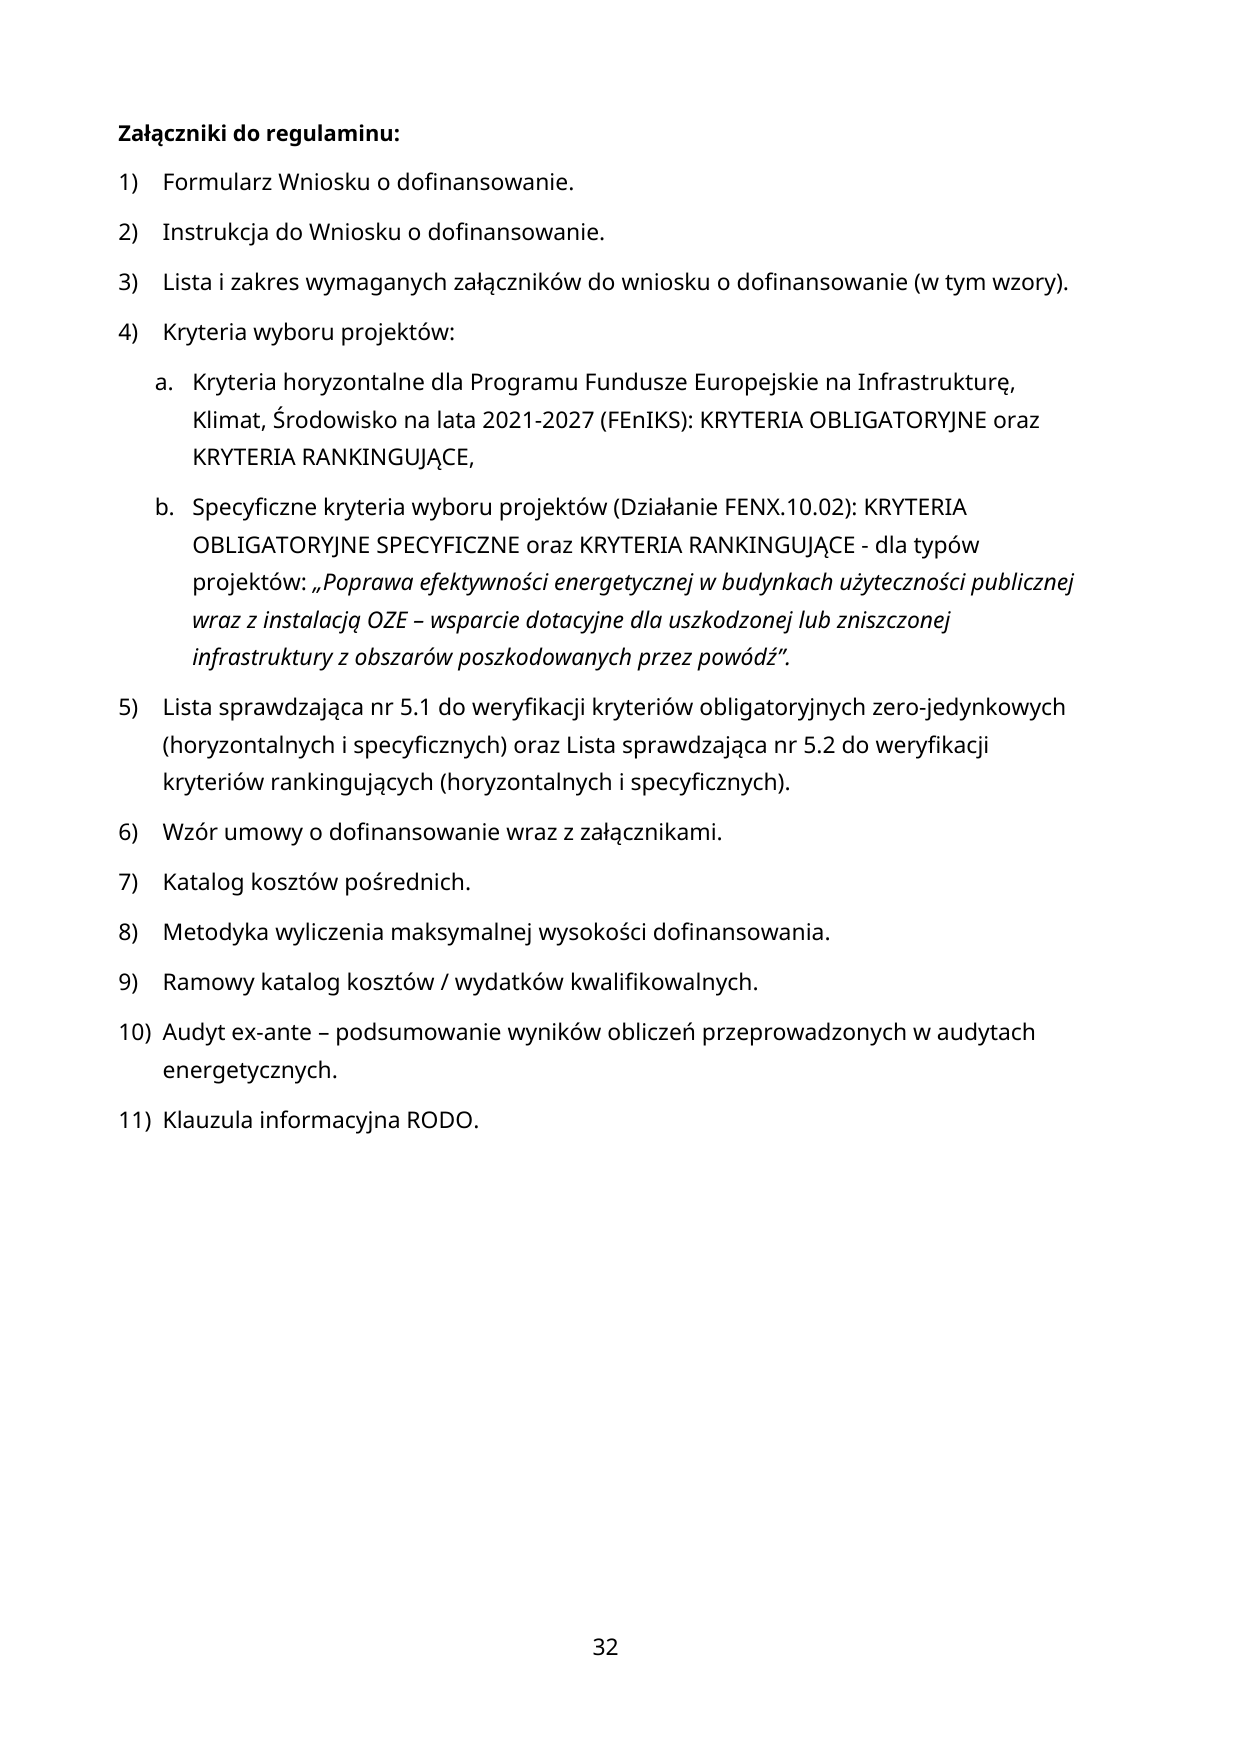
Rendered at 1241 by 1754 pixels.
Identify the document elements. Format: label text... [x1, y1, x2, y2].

list Metodyka wyliczenia maksymalnej wysokości dofinansowania. [118, 916, 1092, 948]
list Instrukcja do Wniosku o dofinansowanie. [118, 216, 1092, 248]
list Formularz Wniosku o dofinansowanie. [118, 166, 1092, 198]
list Kryteria horyzontalne dla Programu Fundusze Europejskie na Infrastrukturę, Klimat, Środowisko na lata 2021-2027 (FEnIKS): KRYTERIA OBLIGATORYJNE oraz KRYTERIA RANKINGUJĄCE, [154, 366, 1092, 473]
list Specyficzne kryteria wyboru projektów (Działanie FENX.10.02): KRYTERIA OBLIGATORYJNE SPECYFICZNE oraz KRYTERIA RANKINGUJĄCE - dla typów projektów: „Poprawa efektywności energetycznej w budynkach użyteczności publicznej wraz z instalacją OZE – wsparcie dotacyjne dla uszkodzonej lub zniszczonej infrastruktury z obszarów poszkodowanych przez powódź”. [154, 491, 1092, 673]
list Ramowy katalog kosztów / wydatków kwalifikowalnych. [118, 966, 1092, 998]
list Lista sprawdzająca nr 5.1 do weryfikacji kryteriów obligatoryjnych zero-jedynkowych (horyzontalnych i specyficznych) oraz Lista sprawdzająca nr 5.2 do weryfikacji kryteriów rankingujących (horyzontalnych i specyficznych). [118, 691, 1092, 798]
list Lista i zakres wymaganych załączników do wniosku o dofinansowanie (w tym wzory). [118, 266, 1092, 298]
list Katalog kosztów pośrednich. [118, 866, 1092, 898]
text Załączniki do regulaminu: [118, 118, 1092, 148]
list Kryteria wyboru projektów: [118, 316, 1092, 348]
list Audyt ex-ante – podsumowanie wyników obliczeń przeprowadzonych w audytach energetycznych. [118, 1016, 1092, 1085]
list Klauzula informacyjna RODO. [118, 1104, 1092, 1135]
list Wzór umowy o dofinansowanie wraz z załącznikami. [118, 816, 1092, 848]
